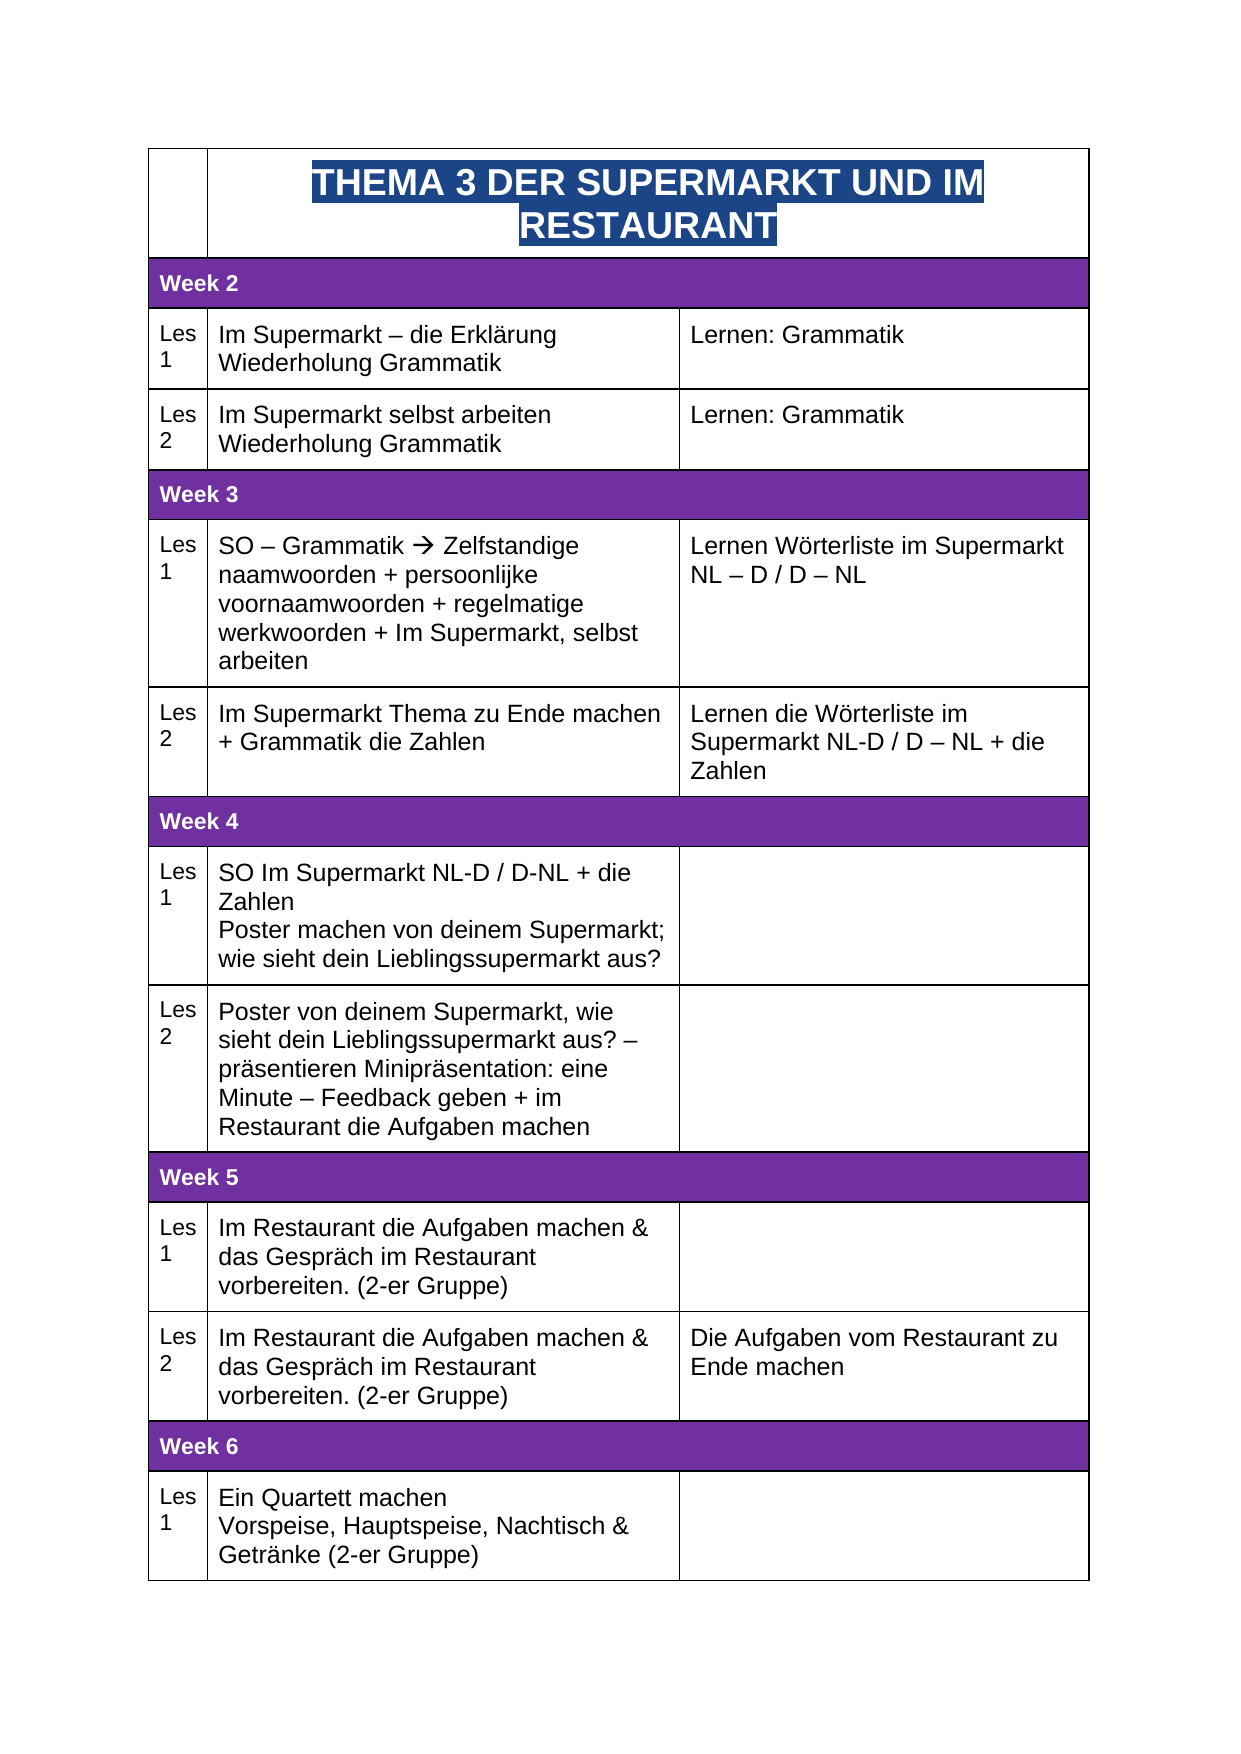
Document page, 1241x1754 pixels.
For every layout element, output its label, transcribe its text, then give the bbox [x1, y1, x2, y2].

table_cell [680, 1472, 1088, 1580]
table_cell Les 1 [149, 1203, 207, 1311]
table_cell Les 1 [149, 520, 207, 686]
table_header THEMA 3 DER SUPERMARKT UND IM RESTAURANT [208, 149, 1088, 257]
table_cell Ein Quartett machen Vorspeise, Hauptspeise, Nachtisch & Getränke (2-er Gruppe) [208, 1472, 679, 1580]
table_cell Im Restaurant die Aufgaben machen & das Gespräch im Restaurant vorbereiten. (2-er Gruppe) [208, 1203, 679, 1311]
table_cell Les 2 [149, 390, 207, 469]
table_cell Poster von deinem Supermarkt, wie sieht dein Lieblingssupermarkt aus? – präsentieren Minipräsentation: eine Minute – Feedback geben + im Restaurant die Aufgaben machen [208, 986, 679, 1151]
table_cell Les 2 [149, 986, 207, 1151]
table_cell Week 4 [149, 797, 1088, 846]
table_cell Im Restaurant die Aufgaben machen & das Gespräch im Restaurant vorbereiten. (2-er Gruppe) [208, 1312, 679, 1420]
table_cell Lernen: Grammatik [680, 390, 1088, 469]
table_cell Lernen Wörterliste im Supermarkt NL – D / D – NL [680, 520, 1088, 686]
table_cell Week 3 [149, 471, 1088, 519]
table_cell Week 5 [149, 1153, 1088, 1201]
table_cell SO – Grammatik Zelfstandige naamwoorden + persoonlijke voornaamwoorden + regelmatige werkwoorden + Im Supermarkt, selbst arbeiten [208, 520, 679, 686]
table_cell Im Supermarkt selbst arbeiten Wiederholung Grammatik [208, 390, 679, 469]
table_cell [680, 847, 1088, 984]
table_header [149, 149, 207, 257]
table_cell Die Aufgaben vom Restaurant zu Ende machen [680, 1312, 1088, 1420]
table_cell Les 1 [149, 847, 207, 984]
table_cell Les 1 [149, 309, 207, 388]
table_cell Lernen: Grammatik [680, 309, 1088, 388]
table_cell SO Im Supermarkt NL-D / D-NL + die Zahlen Poster machen von deinem Supermarkt; wie sieht dein Lieblingssupermarkt aus? [208, 847, 679, 984]
table_cell [680, 986, 1088, 1151]
table_cell Im Supermarkt Thema zu Ende machen + Grammatik die Zahlen [208, 688, 679, 796]
table_cell Week 2 [149, 259, 1088, 307]
table_cell [680, 1203, 1088, 1311]
table_cell Lernen die Wörterliste im Supermarkt NL-D / D – NL + die Zahlen [680, 688, 1088, 796]
table_cell Les 2 [149, 1312, 207, 1420]
table_cell Les 1 [149, 1472, 207, 1580]
table_cell Week 6 [149, 1422, 1088, 1470]
table_cell Les 2 [149, 688, 207, 796]
table_cell Im Supermarkt – die Erklärung Wiederholung Grammatik [208, 309, 679, 388]
